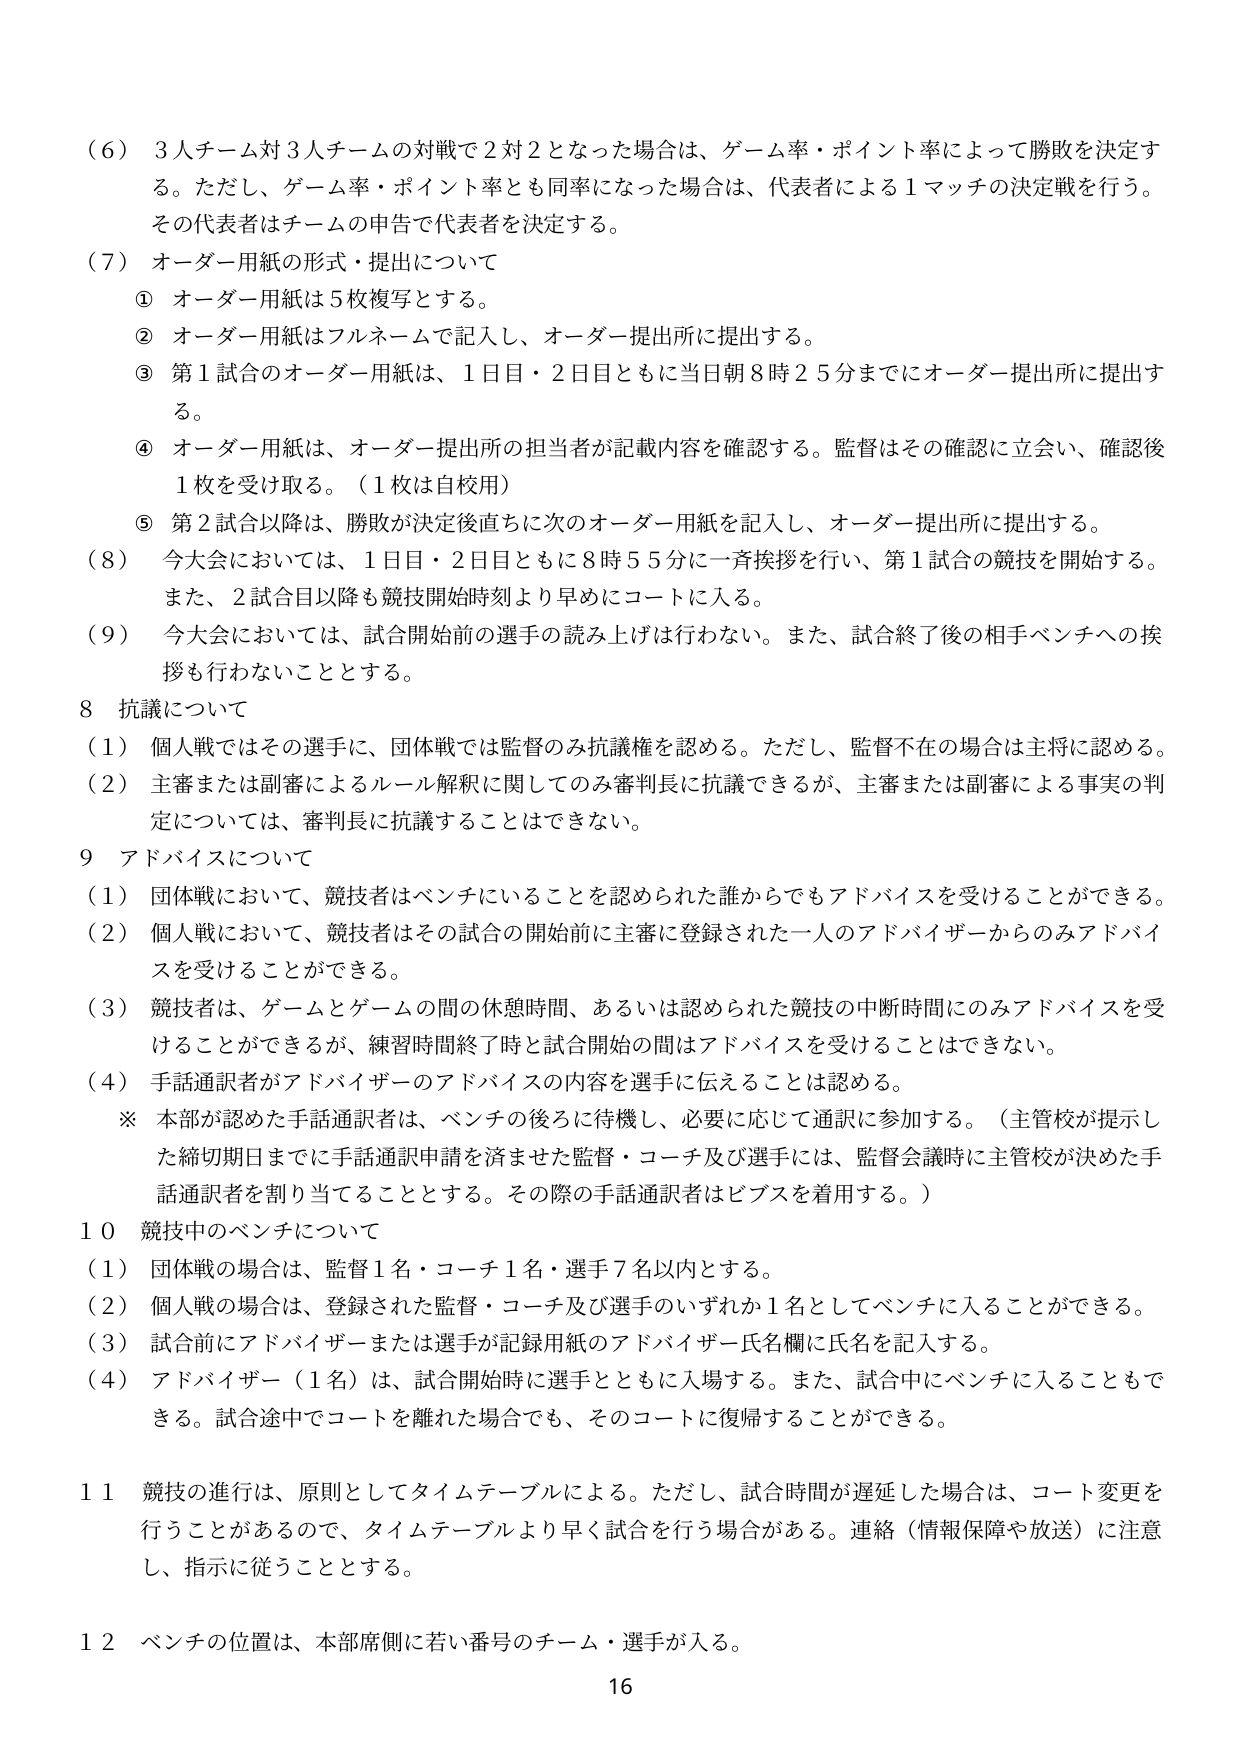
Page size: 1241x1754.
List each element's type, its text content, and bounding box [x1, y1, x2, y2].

text １０ 競技中のベンチについて [75, 1212, 1165, 1249]
list アドバイザー（１名）は、試合開始時に選手とともに入場する。また、試合中にベンチに入ることもできる。試合途中でコートを離れた場合でも、そのコートに復帰することができる。 [75, 1361, 1165, 1435]
text ８ 抗議について [75, 689, 1165, 727]
text １２ ベンチの位置は、本部席側に若い番号のチーム・選手が入る。 [75, 1622, 1165, 1659]
list 本部が認めた手話通訳者は、ベンチの後ろに待機し、必要に応じて通訳に参加する。（主管校が提示した締切期日までに手話通訳申請を済ませた監督・コーチ及び選手には、監督会議時に主管校が決めた手話通訳者を割り当てることとする。その際の手話通訳者はビブスを着用する。） [119, 1100, 1165, 1212]
list 団体戦の場合は、監督１名・コーチ１名・選手７名以内とする。 [75, 1249, 1165, 1286]
list 第２試合以降は、勝敗が決定後直ちに次のオーダー用紙を記入し、オーダー提出所に提出する。 [134, 503, 1165, 540]
list 競技者は、ゲームとゲームの間の休憩時間、あるいは認められた競技の中断時間にのみアドバイスを受けることができるが、練習時間終了時と試合開始の間はアドバイスを受けることはできない。 [75, 988, 1165, 1062]
list 個人戦の場合は、登録された監督・コーチ及び選手のいずれか１名としてベンチに入ることができる。 [75, 1286, 1165, 1323]
list 主審または副審によるルール解釈に関してのみ審判長に抗議できるが、主審または副審による事実の判定については、審判長に抗議することはできない。 [75, 764, 1165, 839]
text １１ 競技の進行は、原則としてタイムテーブルによる。ただし、試合時間が遅延した場合は、コート変更を行うことがあるので、タイムテーブルより早く試合を行う場合がある。連絡（情報保障や放送）に注意し、指示に従うこととする。 [75, 1473, 1165, 1584]
list ３人チーム対３人チームの対戦で２対２となった場合は、ゲーム率・ポイント率によって勝敗を決定する。ただし、ゲーム率・ポイント率とも同率になった場合は、代表者による１マッチの決定戦を行う。その代表者はチームの申告で代表者を決定する。 [75, 130, 1165, 242]
list オーダー用紙は、オーダー提出所の担当者が記載内容を確認する。監督はその確認に立会い、確認後１枚を受け取る。（１枚は自校用） [134, 428, 1165, 503]
text また、２試合目以降も競技開始時刻より早めにコートに入る。 [75, 578, 1165, 615]
list 団体戦において、競技者はベンチにいることを認められた誰からでもアドバイスを受けることができる。 [75, 876, 1165, 913]
list 個人戦において、競技者はその試合の開始前に主審に登録された一人のアドバイザーからのみアドバイスを受けることができる。 [75, 913, 1165, 988]
text （８） 今大会においては、１日目・２日目ともに８時５５分に一斉挨拶を行い、第１試合の競技を開始する。 [75, 540, 1165, 578]
list 手話通訳者がアドバイザーのアドバイスの内容を選手に伝えることは認める。 [75, 1062, 1165, 1100]
list オーダー用紙は５枚複写とする。 [134, 279, 1165, 317]
list オーダー用紙の形式・提出について [75, 242, 1165, 279]
list 個人戦ではその選手に、団体戦では監督のみ抗議権を認める。ただし、監督不在の場合は主将に認める。 [75, 727, 1165, 764]
text ９ アドバイスについて [75, 839, 1165, 876]
list 第１試合のオーダー用紙は、１日目・２日目ともに当日朝８時２５分までにオーダー提出所に提出する。 [134, 354, 1165, 428]
list オーダー用紙はフルネームで記入し、オーダー提出所に提出する。 [134, 317, 1165, 354]
text （９） 今大会においては、試合開始前の選手の読み上げは行わない。また、試合終了後の相手ベンチへの挨拶も行わないこととする。 [75, 615, 1165, 689]
list 試合前にアドバイザーまたは選手が記録用紙のアドバイザー氏名欄に氏名を記入する。 [75, 1323, 1165, 1361]
